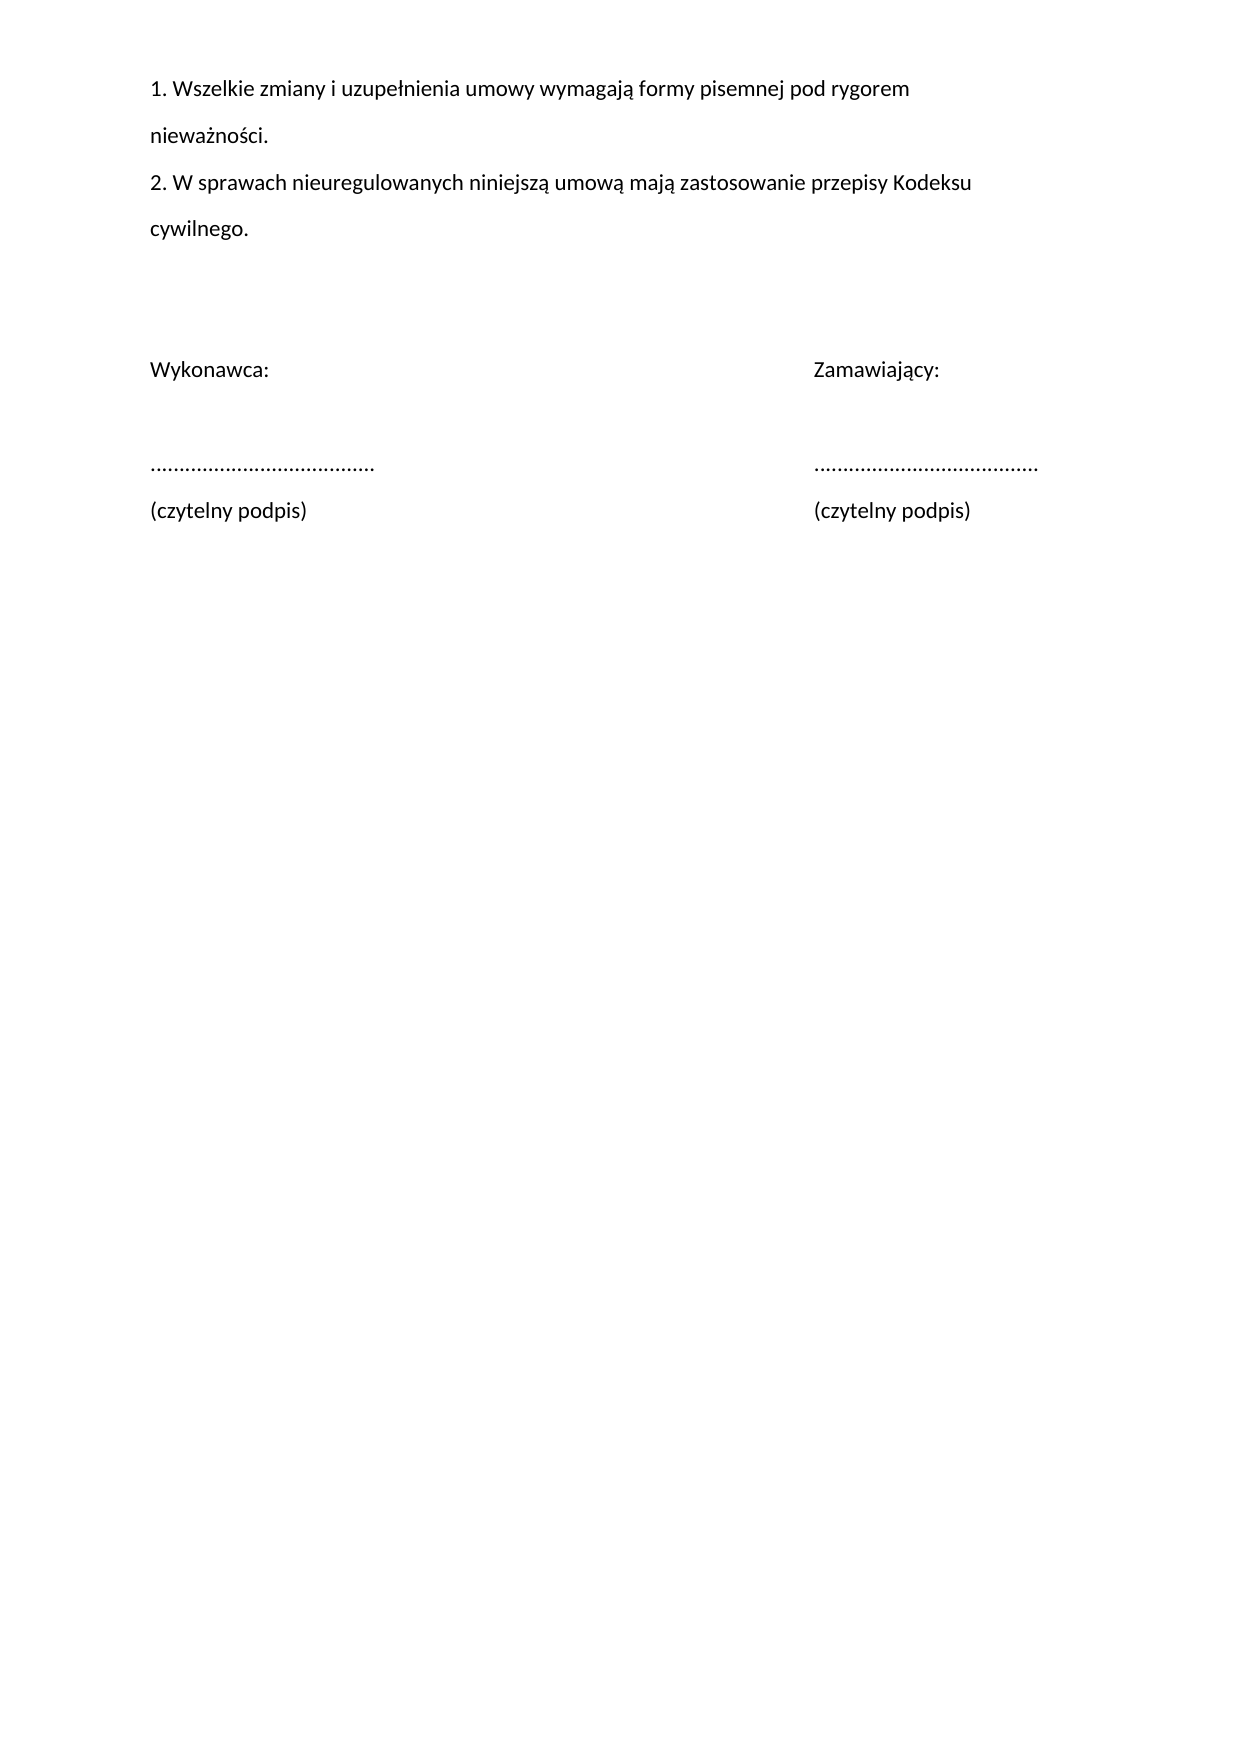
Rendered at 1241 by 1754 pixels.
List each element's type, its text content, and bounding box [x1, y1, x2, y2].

text (czytelny podpis) (czytelny podpis) [150, 496, 1090, 524]
text cywilnego. [150, 214, 1090, 242]
text 1. Wszelkie zmiany i uzupełnienia umowy wymagają formy pisemnej pod rygorem [150, 74, 1090, 102]
text nieważności. [150, 121, 1090, 149]
text Wykonawca: Zamawiający: [150, 355, 1090, 383]
text ....................................... ....................................... [150, 449, 1090, 477]
text 2. W sprawach nieuregulowanych niniejszą umową mają zastosowanie przepisy Kodeksu [150, 168, 1090, 196]
